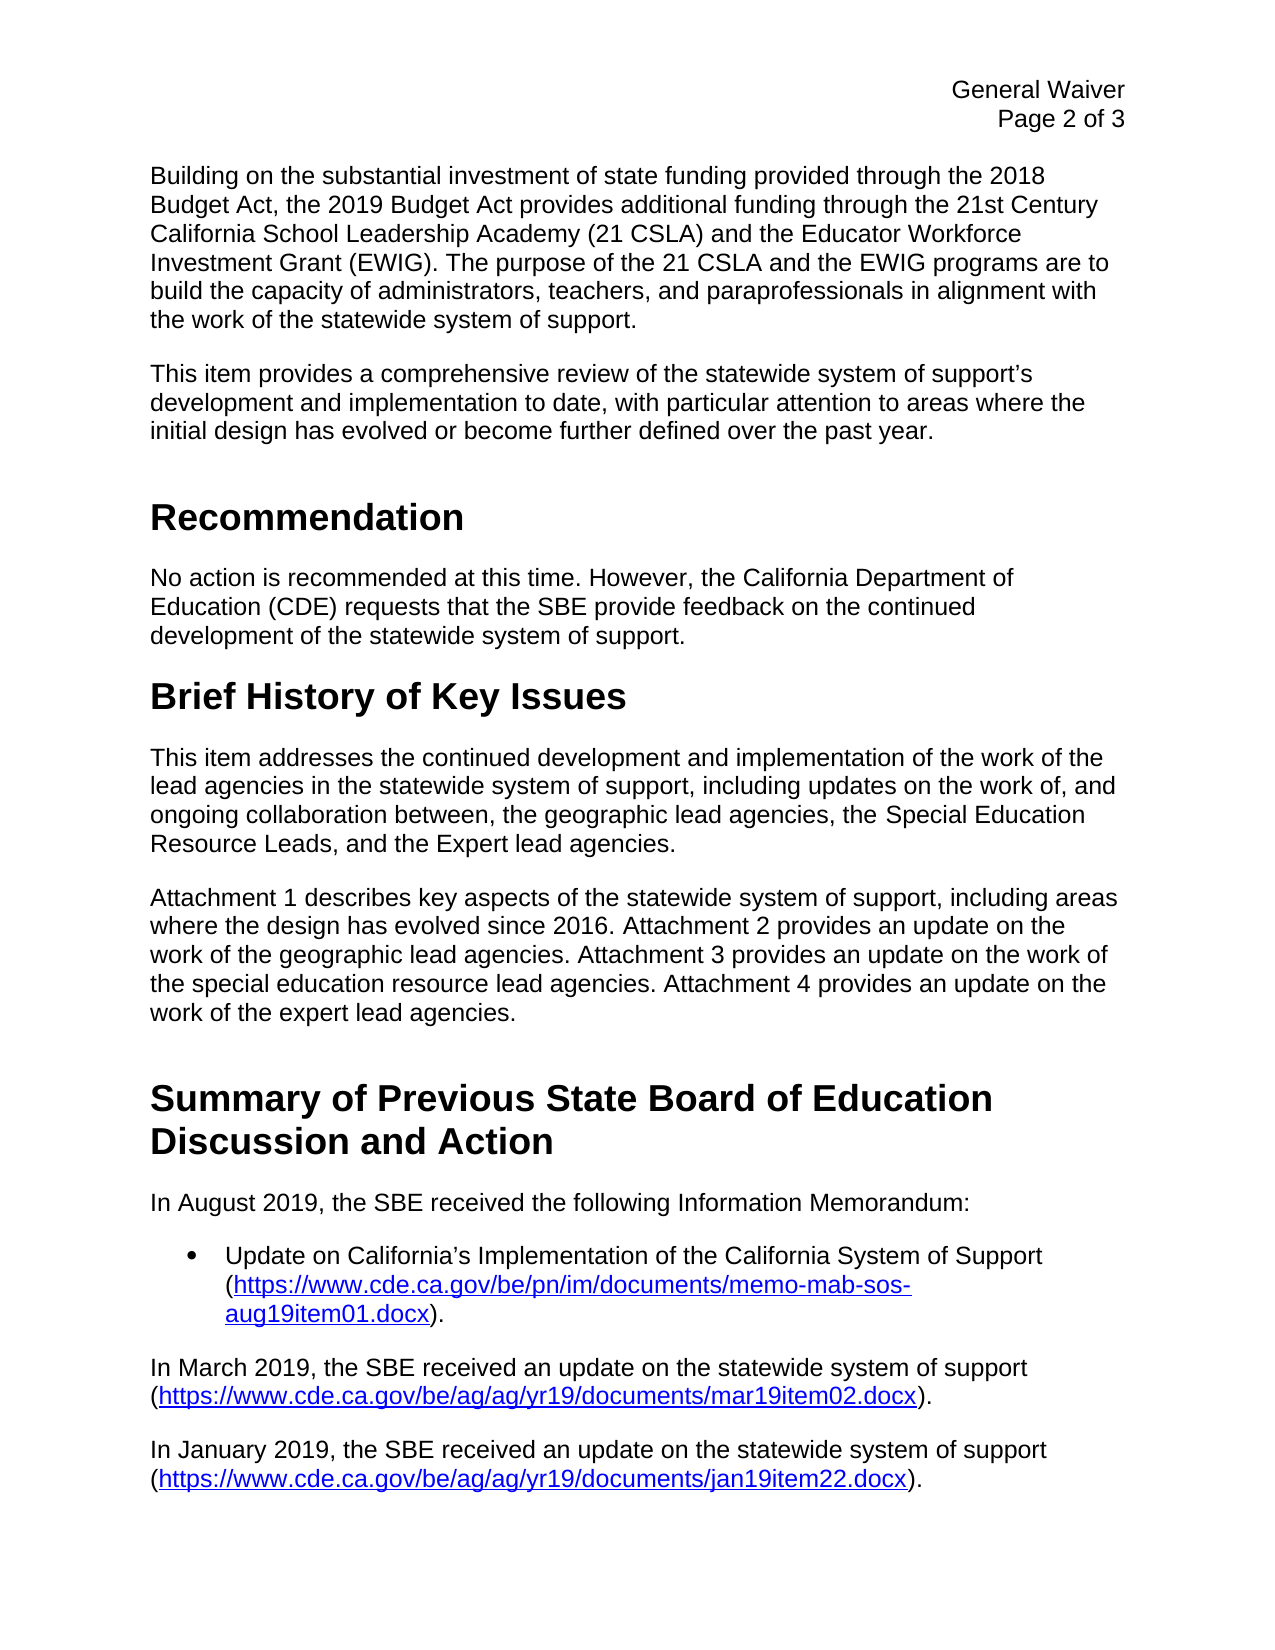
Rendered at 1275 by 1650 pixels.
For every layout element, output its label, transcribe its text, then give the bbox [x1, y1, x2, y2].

text This item provides a comprehensive review of the statewide system of support’s development and implementation to date, with particular attention to areas where the initial design has evolved or become further defined over the past year. [150, 359, 1125, 445]
list Update on California’s Implementation of the California System of Support (https://www.cde.ca.gov/be/pn/im/documents/memo-mab-sos-aug19item01.docx). [187, 1241, 1125, 1328]
subtitle Recommendation [150, 495, 1125, 538]
subtitle Brief History of Key Issues [150, 674, 1125, 717]
text No action is recommended at this time. However, the California Department of Education (CDE) requests that the SBE provide feedback on the continued development of the statewide system of support. [150, 563, 1125, 649]
text In August 2019, the SBE received the following Information Memorandum: [150, 1187, 1125, 1216]
text Building on the substantial investment of state funding provided through the 2018 Budget Act, the 2019 Budget Act provides additional funding through the 21st Century California School Leadership Academy (21 CSLA) and the Educator Workforce Investment Grant (EWIG). The purpose of the 21 CSLA and the EWIG programs are to build the capacity of administrators, teachers, and paraprofessionals in alignment with the work of the statewide system of support. [150, 161, 1125, 334]
text In January 2019, the SBE received an update on the statewide system of support (https://www.cde.ca.gov/be/ag/ag/yr19/documents/jan19item22.docx). [150, 1435, 1125, 1493]
subtitle Summary of Previous State Board of Education Discussion and Action [150, 1076, 1125, 1162]
text Attachment 1 describes key aspects of the statewide system of support, including areas where the design has evolved since 2016. Attachment 2 provides an update on the work of the geographic lead agencies. Attachment 3 provides an update on the work of the special education resource lead agencies. Attachment 4 provides an update on the work of the expert lead agencies. [150, 882, 1125, 1026]
text In March 2019, the SBE received an update on the statewide system of support (https://www.cde.ca.gov/be/ag/ag/yr19/documents/mar19item02.docx). [150, 1353, 1125, 1410]
text This item addresses the continued development and implementation of the work of the lead agencies in the statewide system of support, including updates on the work of, and ongoing collaboration between, the geographic lead agencies, the Special Education Resource Leads, and the Expert lead agencies. [150, 742, 1125, 857]
